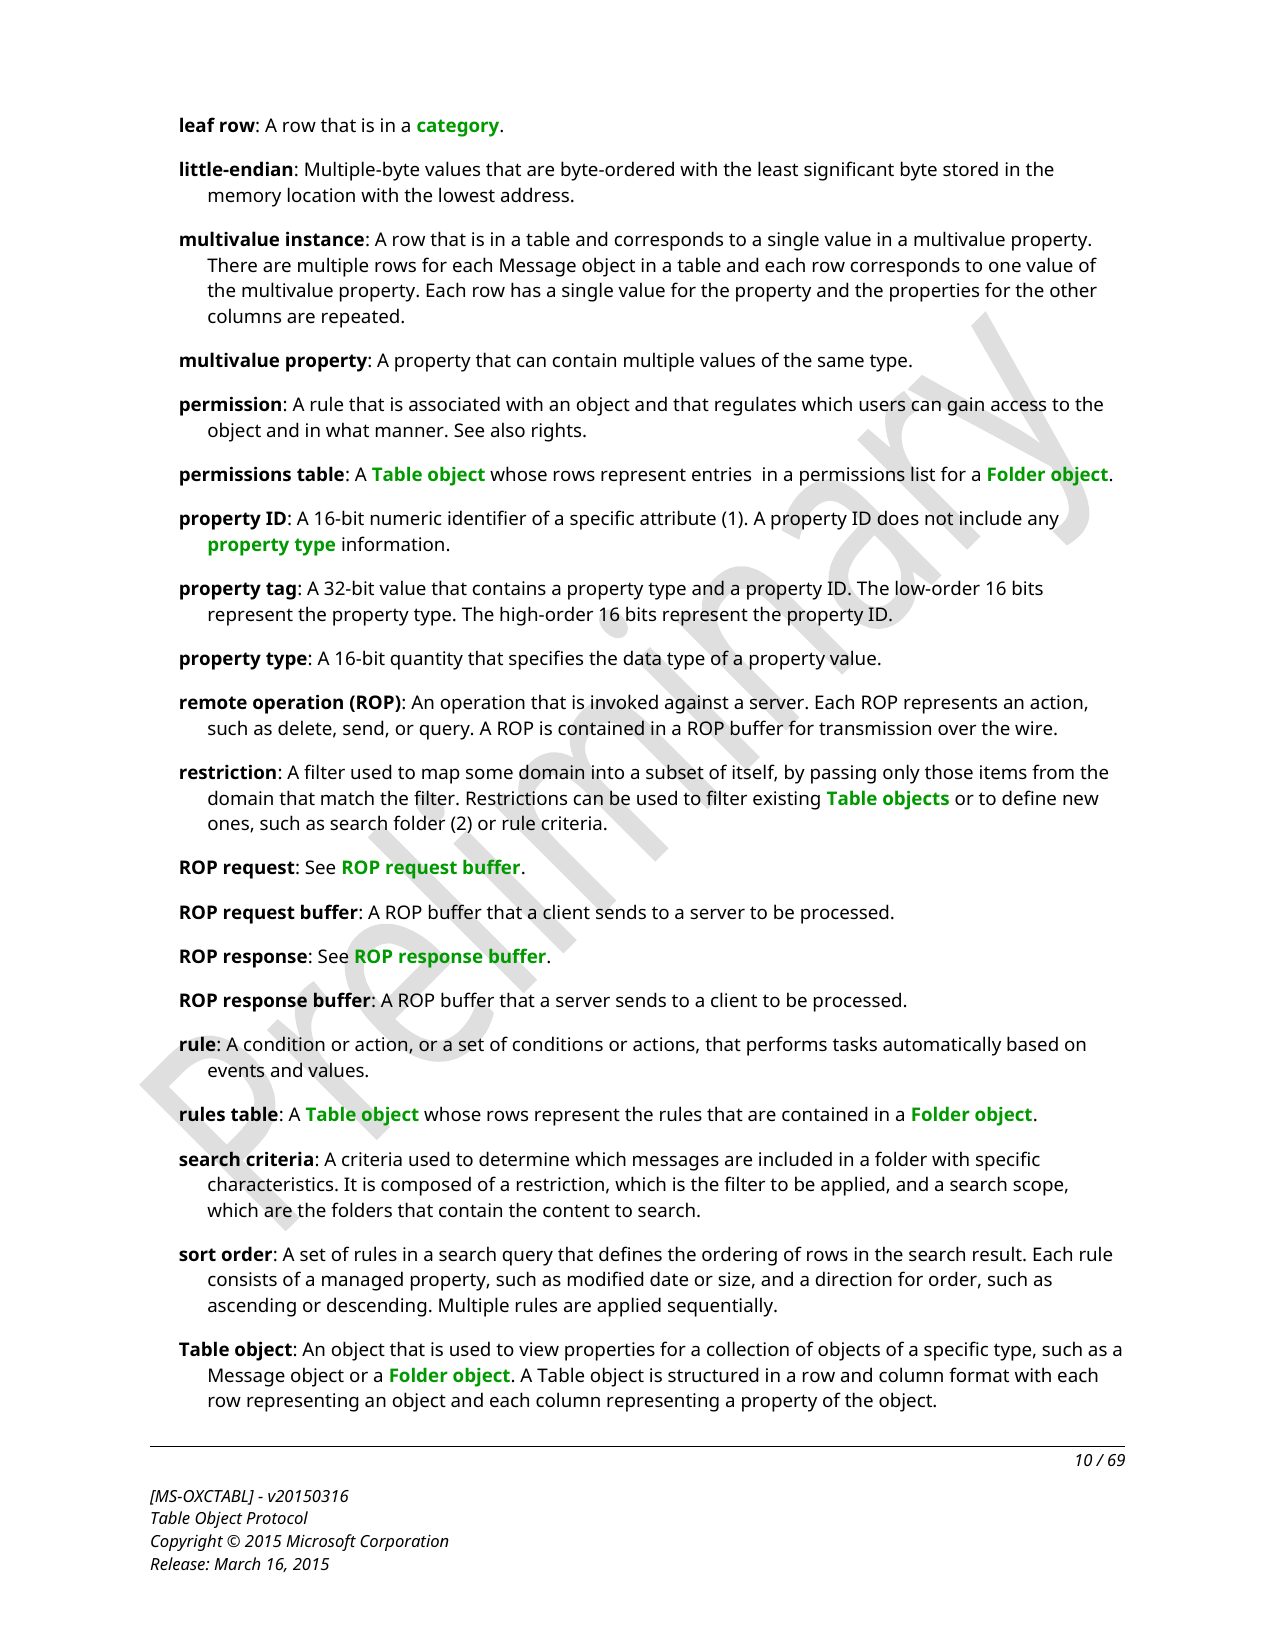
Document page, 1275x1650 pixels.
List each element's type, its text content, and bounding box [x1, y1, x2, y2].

text ROP response: See ROP response buffer. [178, 943, 1125, 969]
text permissions table: A Table object whose rows represent entries in a permissions list for a Folder object. [178, 461, 1125, 487]
text ROP response buffer: A ROP buffer that a server sends to a client to be processed. [178, 987, 1125, 1013]
text rules table: A Table object whose rows represent the rules that are contained in a Folder object. [178, 1102, 1125, 1127]
text Table object: An object that is used to view properties for a collection of objects of a specific type, such as a Message object or a Folder object. A Table object is structured in a row and column format with each row representing an object and each column representing a property of the object. [178, 1336, 1125, 1413]
text little-endian: Multiple-byte values that are byte-ordered with the least significant byte stored in the memory location with the lowest address. [178, 157, 1125, 208]
text ROP request buffer: A ROP buffer that a client sends to a server to be processed. [178, 899, 1125, 924]
text search criteria: A criteria used to determine which messages are included in a folder with specific characteristics. It is composed of a restriction, which is the filter to be applied, and a search scope, which are the folders that contain the content to search. [178, 1146, 1125, 1222]
text permission: A rule that is associated with an object and that regulates which users can gain access to the object and in what manner. See also rights. [178, 392, 1125, 443]
text restriction: A filter used to map some domain into a subset of itself, by passing only those items from the domain that match the filter. Restrictions can be used to filter existing Table objects or to define new ones, such as search folder (2) or rule criteria. [178, 759, 1125, 836]
text property tag: A 32-bit value that contains a property type and a property ID. The low-order 16 bits represent the property type. The high-order 16 bits represent the property ID. [178, 576, 1125, 627]
text ROP request: See ROP request buffer. [178, 855, 1125, 880]
text property type: A 16-bit quantity that specifies the data type of a property value. [178, 645, 1125, 671]
text remote operation (ROP): An operation that is invoked against a server. Each ROP represents an action, such as delete, send, or query. A ROP is contained in a ROP buffer for transmission over the wire. [178, 689, 1125, 741]
text sort order: A set of rules in a search query that defines the ordering of rows in the search result. Each rule consists of a managed property, such as modified date or size, and a direction for order, such as ascending or descending. Multiple rules are applied sequentially. [178, 1241, 1125, 1318]
text multivalue property: A property that can contain multiple values of the same type. [178, 347, 1125, 373]
text property ID: A 16-bit numeric identifier of a specific attribute (1). A property ID does not include any property type information. [178, 506, 1125, 557]
text rule: A condition or action, or a set of conditions or actions, that performs tasks automatically based on events and values. [178, 1032, 1125, 1083]
text multivalue instance: A row that is in a table and corresponds to a single value in a multivalue property. There are multiple rows for each Message object in a table and each row corresponds to one value of the multivalue property. Each row has a single value for the property and the properties for the other columns are repeated. [178, 227, 1125, 329]
text leaf row: A row that is in a category. [178, 112, 1125, 138]
